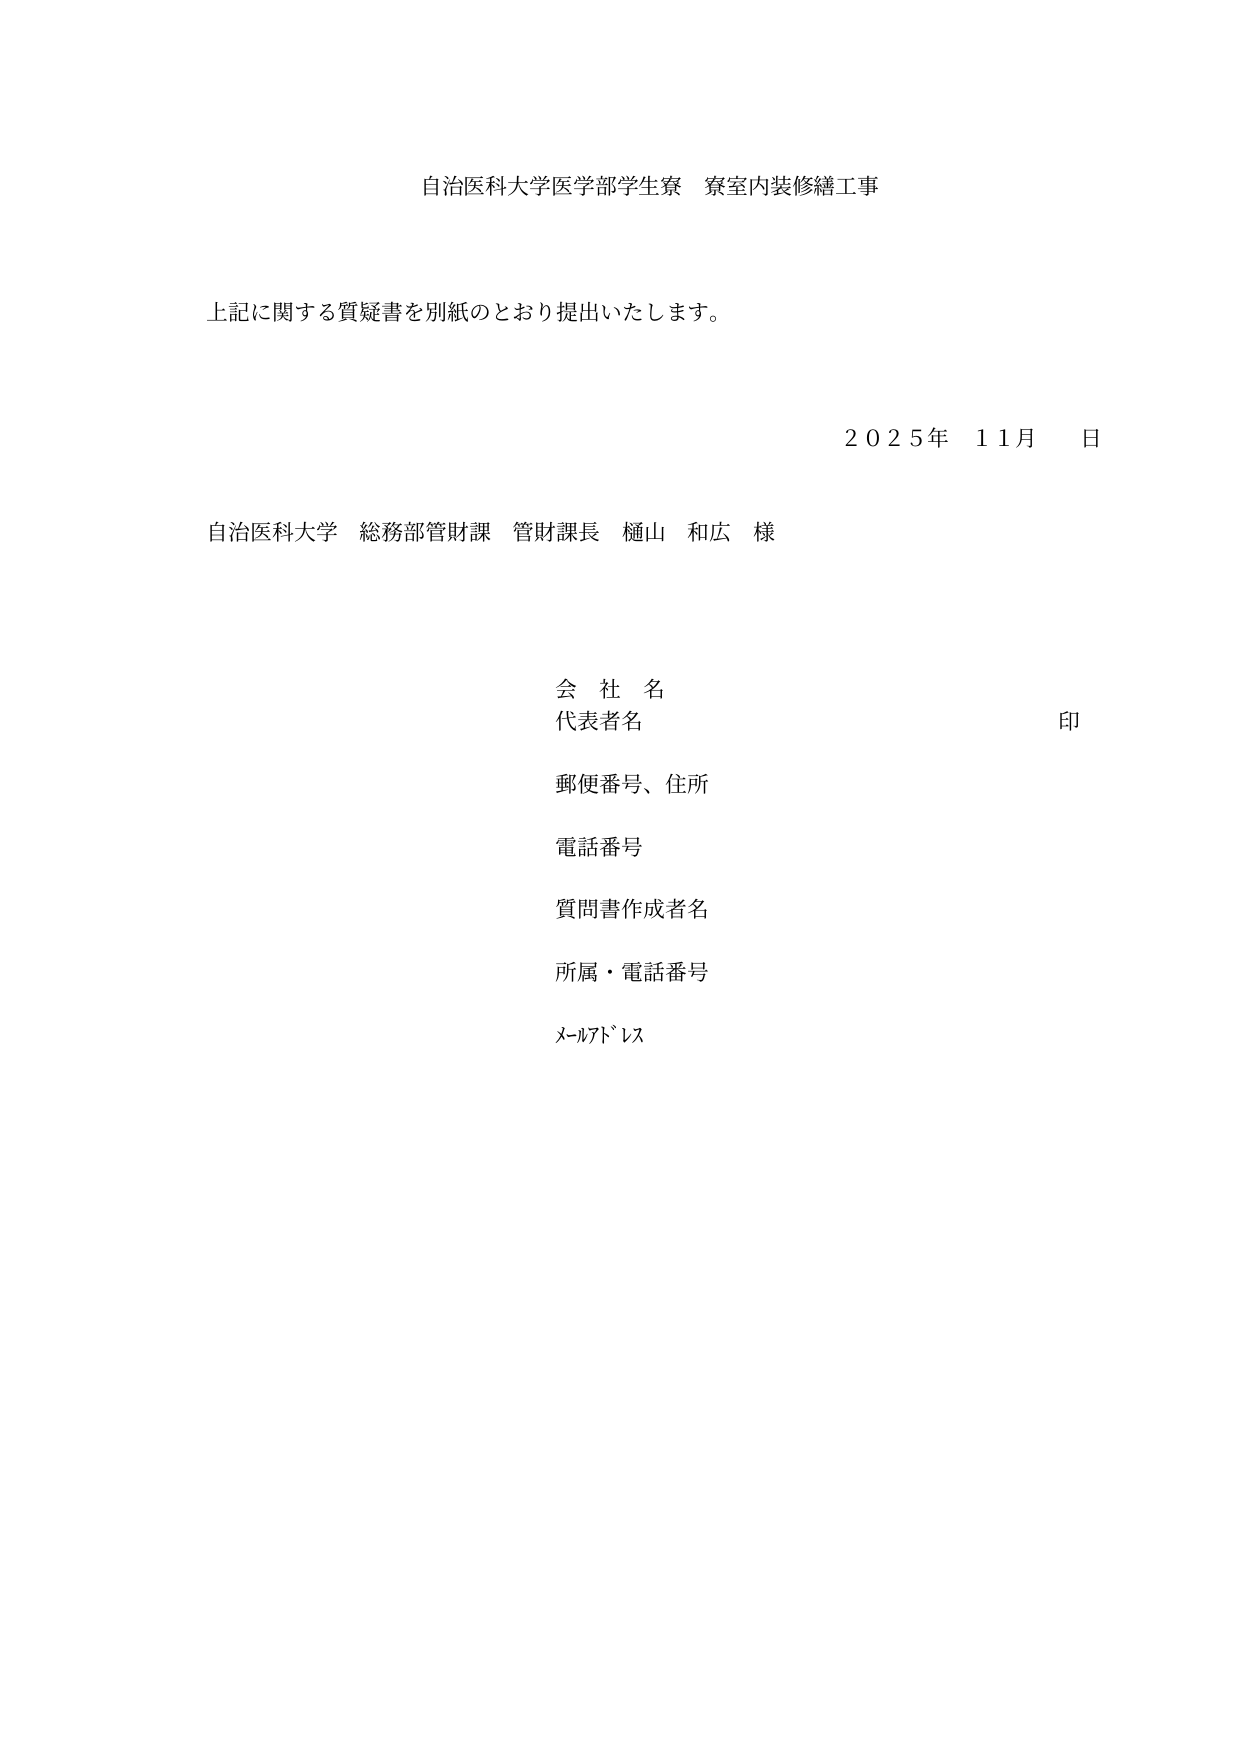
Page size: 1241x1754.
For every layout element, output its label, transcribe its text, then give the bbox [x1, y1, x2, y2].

text ２０２５年 １１月 日 [118, 421, 1181, 452]
text 電話番号 [118, 830, 1181, 861]
text 代表者名 印 [118, 704, 1181, 735]
text ﾒｰﾙｱﾄﾞﾚｽ [118, 1018, 1181, 1050]
text 質問書作成者名 [118, 893, 1181, 924]
text 自治医科大学 総務部管財課 管財課長 樋山 和広 様 [118, 515, 1181, 547]
text 上記に関する質疑書を別紙のとおり提出いたします。 [118, 295, 1181, 326]
text 自治医科大学医学部学生寮 寮室内装修繕工事 [118, 169, 1181, 201]
text 郵便番号、住所 [118, 767, 1181, 798]
text 所属・電話番号 [118, 956, 1181, 987]
text 会 社 名 [118, 672, 1181, 704]
